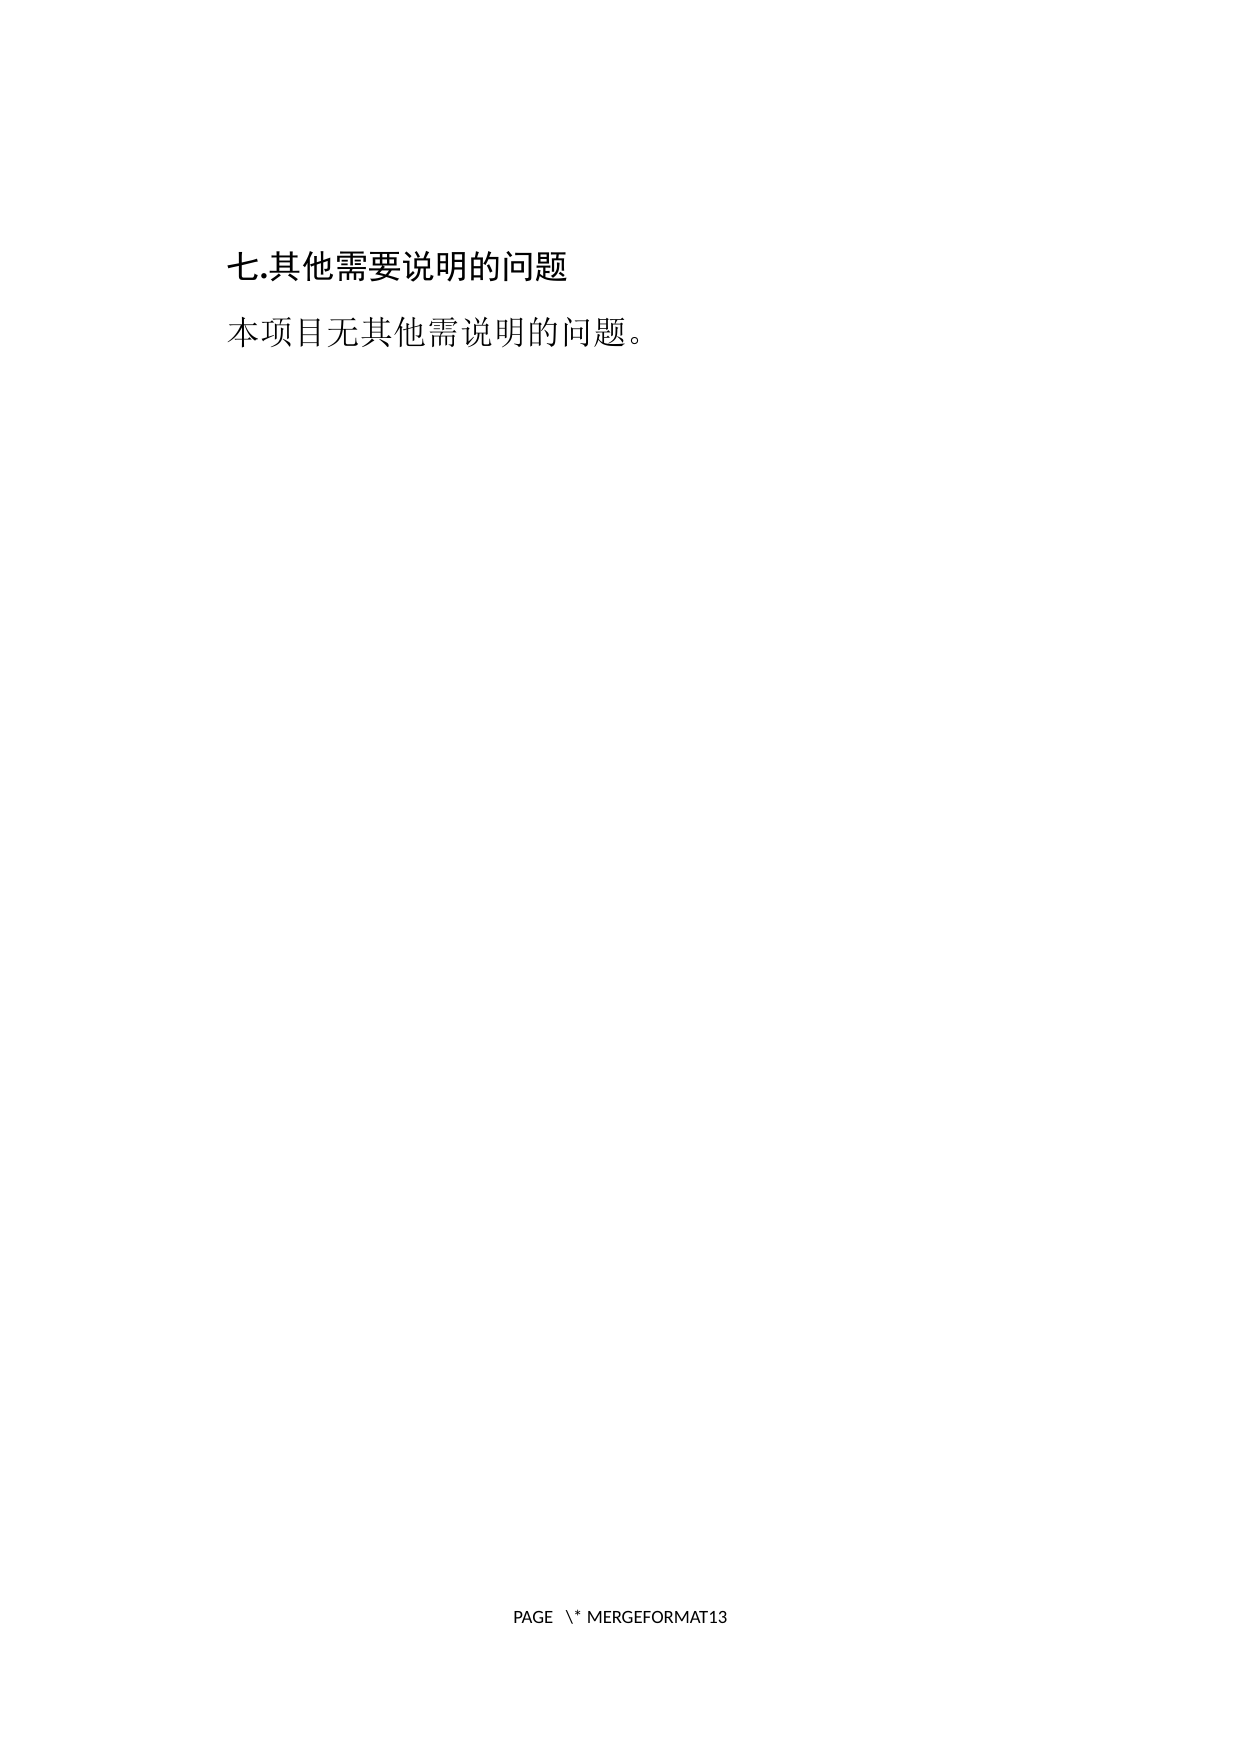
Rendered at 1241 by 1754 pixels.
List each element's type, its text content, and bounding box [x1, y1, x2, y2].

text 本项目无其他需说明的问题。 [159, 298, 1081, 363]
text 七.其他需要说明的问题 [159, 233, 1081, 298]
